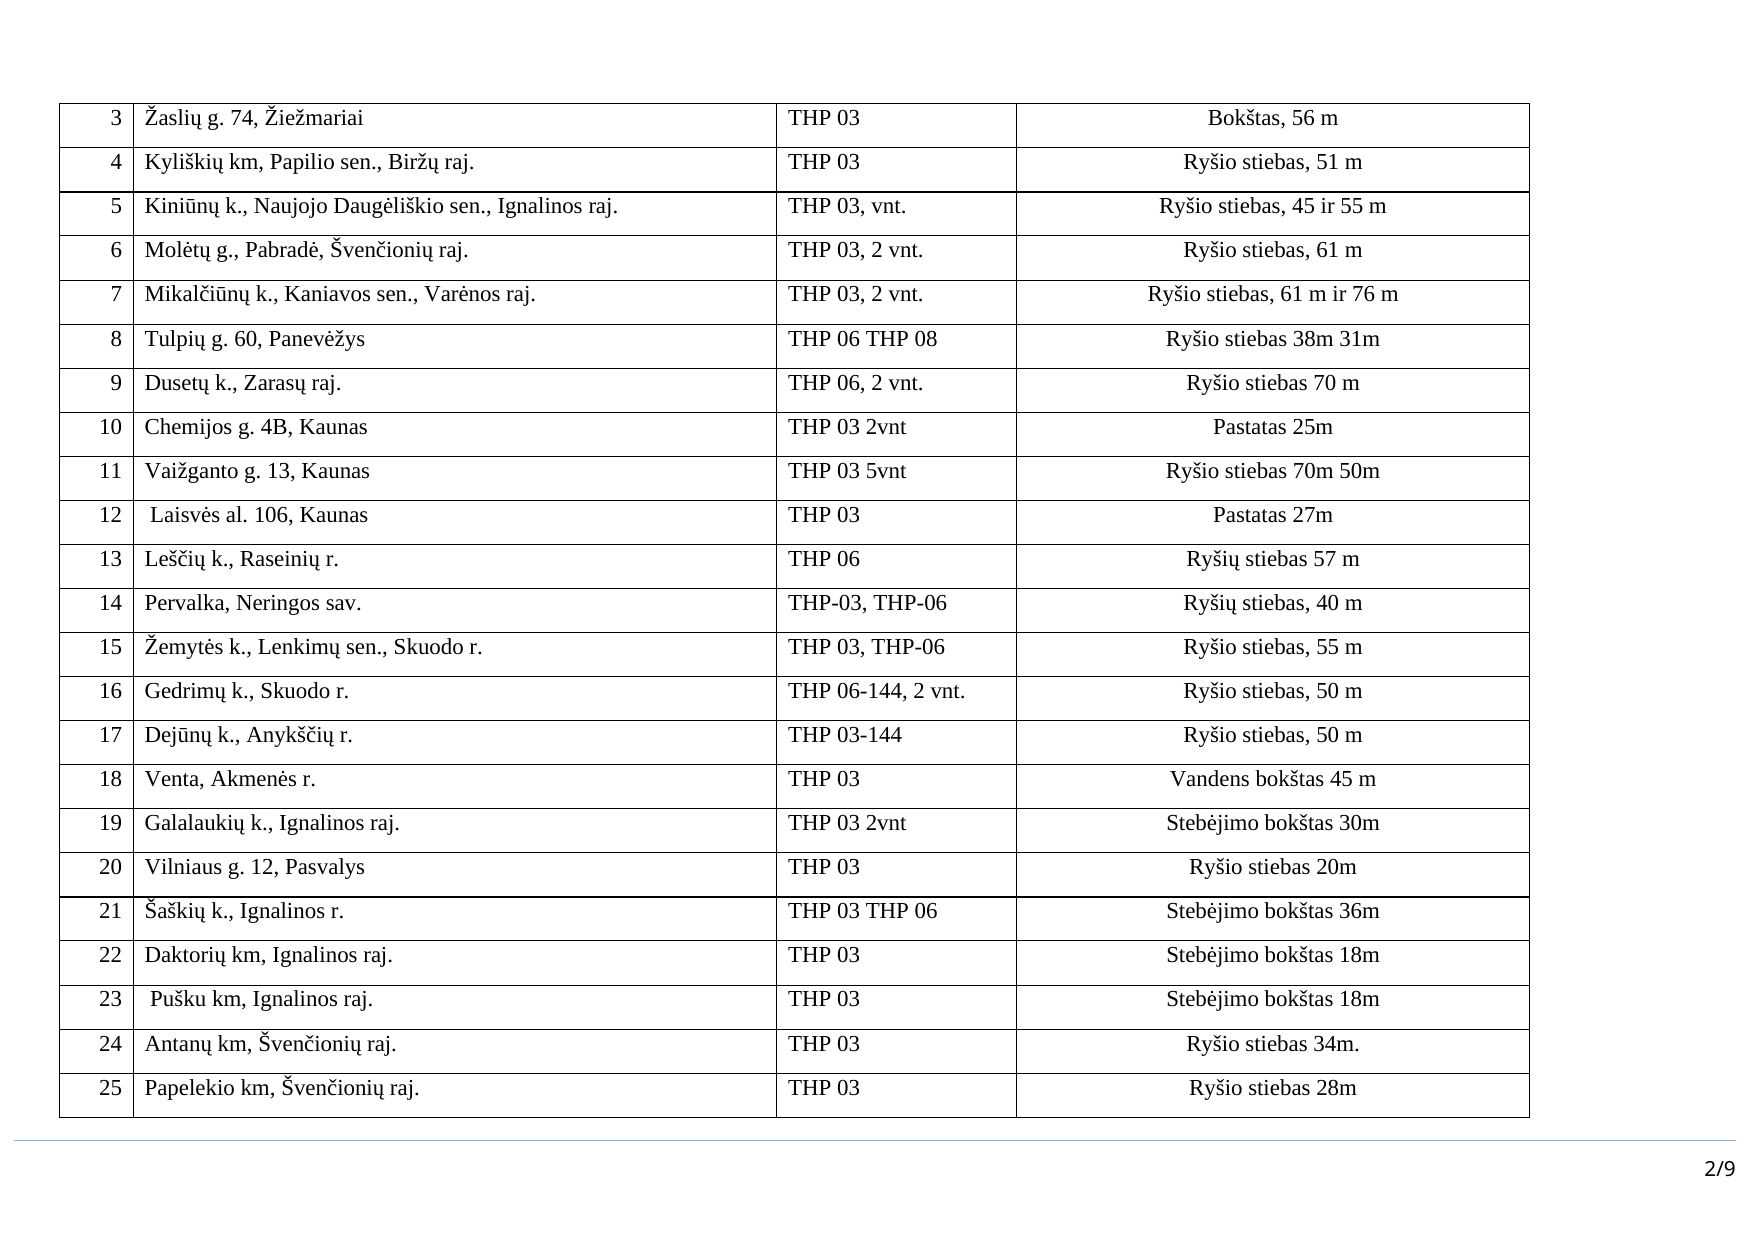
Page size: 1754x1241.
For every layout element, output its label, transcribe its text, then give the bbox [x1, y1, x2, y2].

table_cell 7 [60, 281, 133, 323]
table_cell Stebėjimo bokštas 36m [1017, 898, 1529, 940]
table_cell Ryšio stiebas 38m 31m [1017, 325, 1529, 368]
table_cell THP 06-144, 2 vnt. [777, 677, 1016, 720]
table_cell Ryšių stiebas, 40 m [1017, 589, 1529, 632]
table_cell 18 [60, 765, 133, 808]
table_cell THP 03 [777, 1074, 1016, 1117]
table_cell Vaižganto g. 13, Kaunas [134, 457, 776, 500]
table_cell Ryšio stiebas 20m [1017, 853, 1529, 896]
table_cell Stebėjimo bokštas 18m [1017, 986, 1529, 1028]
table_cell Žemytės k., Lenkimų sen., Skuodo r. [134, 633, 776, 676]
table_cell THP 03 [777, 1030, 1016, 1073]
table_cell Pastatas 25m [1017, 413, 1529, 456]
table_cell Ryšio stiebas 70 m [1017, 369, 1529, 412]
table_cell 5 [60, 193, 133, 235]
table_cell Stebėjimo bokštas 30m [1017, 809, 1529, 852]
table_cell THP 03 [777, 104, 1016, 147]
table_cell THP 03, 2 vnt. [777, 281, 1016, 323]
table_cell THP 03 2vnt [777, 809, 1016, 852]
table_cell Stebėjimo bokštas 18m [1017, 941, 1529, 984]
table_cell Ryšių stiebas 57 m [1017, 545, 1529, 588]
table_cell THP 06, 2 vnt. [777, 369, 1016, 412]
table_cell Dusetų k., Zarasų raj. [134, 369, 776, 412]
table_cell Žaslių g. 74, Žiežmariai [134, 104, 776, 147]
table_cell THP 03, THP-06 [777, 633, 1016, 676]
table_cell 17 [60, 721, 133, 764]
table_cell Kiniūnų k., Naujojo Daugėliškio sen., Ignalinos raj. [134, 193, 776, 235]
table_cell THP 03 [777, 853, 1016, 896]
table_cell Vandens bokštas 45 m [1017, 765, 1529, 808]
table_cell Bokštas, 56 m [1017, 104, 1529, 147]
table_cell 11 [60, 457, 133, 500]
table_cell 23 [60, 986, 133, 1028]
table_cell 25 [60, 1074, 133, 1117]
table_cell Dejūnų k., Anykščių r. [134, 721, 776, 764]
table_cell 24 [60, 1030, 133, 1073]
table_cell Daktorių km, Ignalinos raj. [134, 941, 776, 984]
table_cell 8 [60, 325, 133, 368]
table_cell 9 [60, 369, 133, 412]
table_cell 10 [60, 413, 133, 456]
table_cell Mikalčiūnų k., Kaniavos sen., Varėnos raj. [134, 281, 776, 323]
table_cell 4 [60, 148, 133, 191]
table_cell 14 [60, 589, 133, 632]
table_cell Galalaukių k., Ignalinos raj. [134, 809, 776, 852]
table_cell Ryšio stiebas, 45 ir 55 m [1017, 193, 1529, 235]
table_cell 3 [60, 104, 133, 147]
table_cell Ryšio stiebas, 61 m ir 76 m [1017, 281, 1529, 323]
table_cell 21 [60, 898, 133, 940]
table_cell Vilniaus g. 12, Pasvalys [134, 853, 776, 896]
table_cell Antanų km, Švenčionių raj. [134, 1030, 776, 1073]
table_cell THP 03 THP 06 [777, 898, 1016, 940]
table_cell 22 [60, 941, 133, 984]
table_cell 12 [60, 501, 133, 544]
table_cell Gedrimų k., Skuodo r. [134, 677, 776, 720]
table_cell 13 [60, 545, 133, 588]
table_cell THP 06 [777, 545, 1016, 588]
table_cell Ryšio stiebas 70m 50m [1017, 457, 1529, 500]
table_cell Ryšio stiebas, 50 m [1017, 677, 1529, 720]
table_cell Ryšio stiebas, 61 m [1017, 236, 1529, 279]
table_cell THP 03 [777, 148, 1016, 191]
table_cell Papelekio km, Švenčionių raj. [134, 1074, 776, 1117]
table_cell THP 03 [777, 941, 1016, 984]
table_cell THP 03 [777, 501, 1016, 544]
table_cell Molėtų g., Pabradė, Švenčionių raj. [134, 236, 776, 279]
table_cell THP 03-144 [777, 721, 1016, 764]
table_cell THP 03, 2 vnt. [777, 236, 1016, 279]
table_cell Leščių k., Raseinių r. [134, 545, 776, 588]
table_cell Šaškių k., Ignalinos r. [134, 898, 776, 940]
table_cell Pastatas 27m [1017, 501, 1529, 544]
table_cell THP 03 5vnt [777, 457, 1016, 500]
table_cell THP 03 [777, 765, 1016, 808]
table_cell Chemijos g. 4B, Kaunas [134, 413, 776, 456]
table_cell THP 03, vnt. [777, 193, 1016, 235]
table_cell Pervalka, Neringos sav. [134, 589, 776, 632]
table_cell Ryšio stiebas, 55 m [1017, 633, 1529, 676]
table_cell THP 06 THP 08 [777, 325, 1016, 368]
table_cell Ryšio stiebas 28m [1017, 1074, 1529, 1117]
table_cell 16 [60, 677, 133, 720]
table_cell Laisvės al. 106, Kaunas [134, 501, 776, 544]
table_cell 20 [60, 853, 133, 896]
table_cell THP-03, THP-06 [777, 589, 1016, 632]
table_cell 15 [60, 633, 133, 676]
table_cell Venta, Akmenės r. [134, 765, 776, 808]
table_cell Tulpių g. 60, Panevėžys [134, 325, 776, 368]
table_cell Pušku km, Ignalinos raj. [134, 986, 776, 1028]
table_cell 19 [60, 809, 133, 852]
table_cell THP 03 [777, 986, 1016, 1028]
table_cell Ryšio stiebas, 50 m [1017, 721, 1529, 764]
table_cell Ryšio stiebas 34m. [1017, 1030, 1529, 1073]
table_cell 6 [60, 236, 133, 279]
table_cell THP 03 2vnt [777, 413, 1016, 456]
table_cell Kyliškių km, Papilio sen., Biržų raj. [134, 148, 776, 191]
table_cell Ryšio stiebas, 51 m [1017, 148, 1529, 191]
